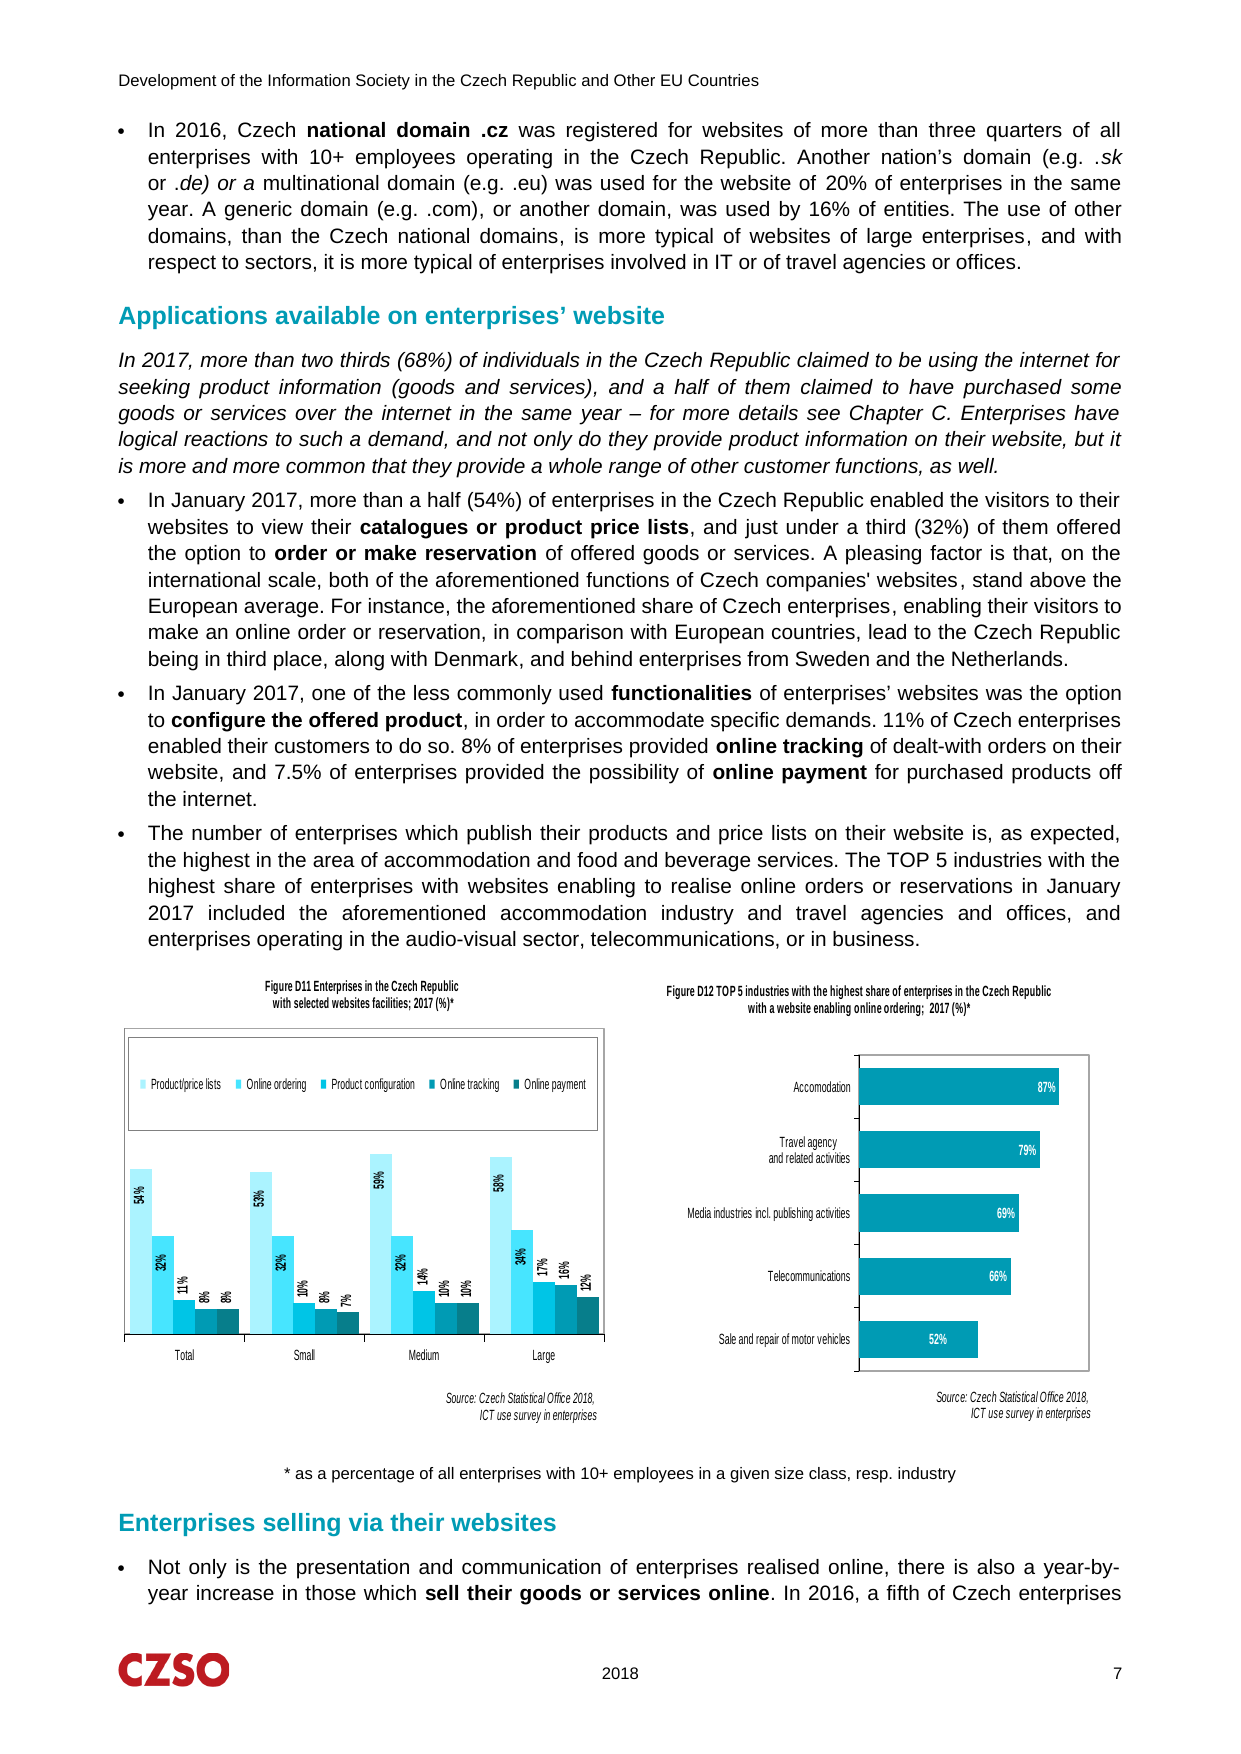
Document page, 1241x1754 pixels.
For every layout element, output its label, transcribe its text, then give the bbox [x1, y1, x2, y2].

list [118, 1555, 1122, 1605]
list The number of enterprises which publish their products and price lists on their website is, as expected, the highest in the area of accommodation and food and beverage services. The TOP 5 industries with the highest share of enterprises with websites enabling to realise online orders or reservations in January 2017 included the aforementioned accommodation industry and travel agencies and offices, and enterprises operating in the audio-visual sector, telecommunications, or in business. [118, 821, 1122, 951]
list In January 2017, one of the less commonly used functionalities of enterprises’ websites was the option to configure the offered product, in order to accommodate specific demands. 11% of Czech enterprises enabled their customers to do so. 8% of enterprises provided online tracking of dealt-with orders on their website, and 7.5% of enterprises provided the possibility of online payment for purchased products off the internet. [118, 681, 1122, 811]
text * as a percentage of all enterprises with 10+ employees in a given size class, resp. industry [118, 1463, 1122, 1483]
list In 2016, Czech national domain .cz was registered for websites of more than three quarters of all enterprises with 10+ employees operating in the Czech Republic. Another nation’s domain (e.g. .sk or .de) or a multinational domain (e.g. .eu) was used for the website of 20% of enterprises in the same year. A generic domain (e.g. .com), or another domain, was used by 16% of entities. The use of other domains, than the Czech national domains, is more typical of websites of large enterprises, and with respect to sectors, it is more typical of enterprises involved in IT or of travel agencies or offices. [118, 118, 1122, 274]
subtitle Enterprises selling via their websites [118, 1508, 1122, 1536]
picture [118, 1653, 230, 1687]
subtitle Applications available on enterprises’ website [118, 301, 1122, 330]
list In January 2017, more than a half (54%) of enterprises in the Czech Republic enabled the visitors to their websites to view their catalogues or product price lists, and just under a third (32%) of them offered the option to order or make reservation of offered goods or services. A pleasing factor is that, on the international scale, both of the aforementioned functions of Czech companies' websites, stand above the European average. For instance, the aforementioned share of Czech enterprises, enabling their visitors to make an online order or reservation, in comparison with European countries, lead to the Czech Republic being in third place, along with Denmark, and behind enterprises from Sweden and the Netherlands. [118, 488, 1122, 670]
text In 2017, more than two thirds (68%) of individuals in the Czech Republic claimed to be using the internet for seeking product information (goods and services), and a half of them claimed to have purchased some goods or services over the internet in the same year – for more details see Chapter C. Enterprises have logical reactions to such a demand, and not only do they provide product information on their website, but it is more and more common that they provide a whole range of other customer functions, as well. [118, 348, 1122, 478]
